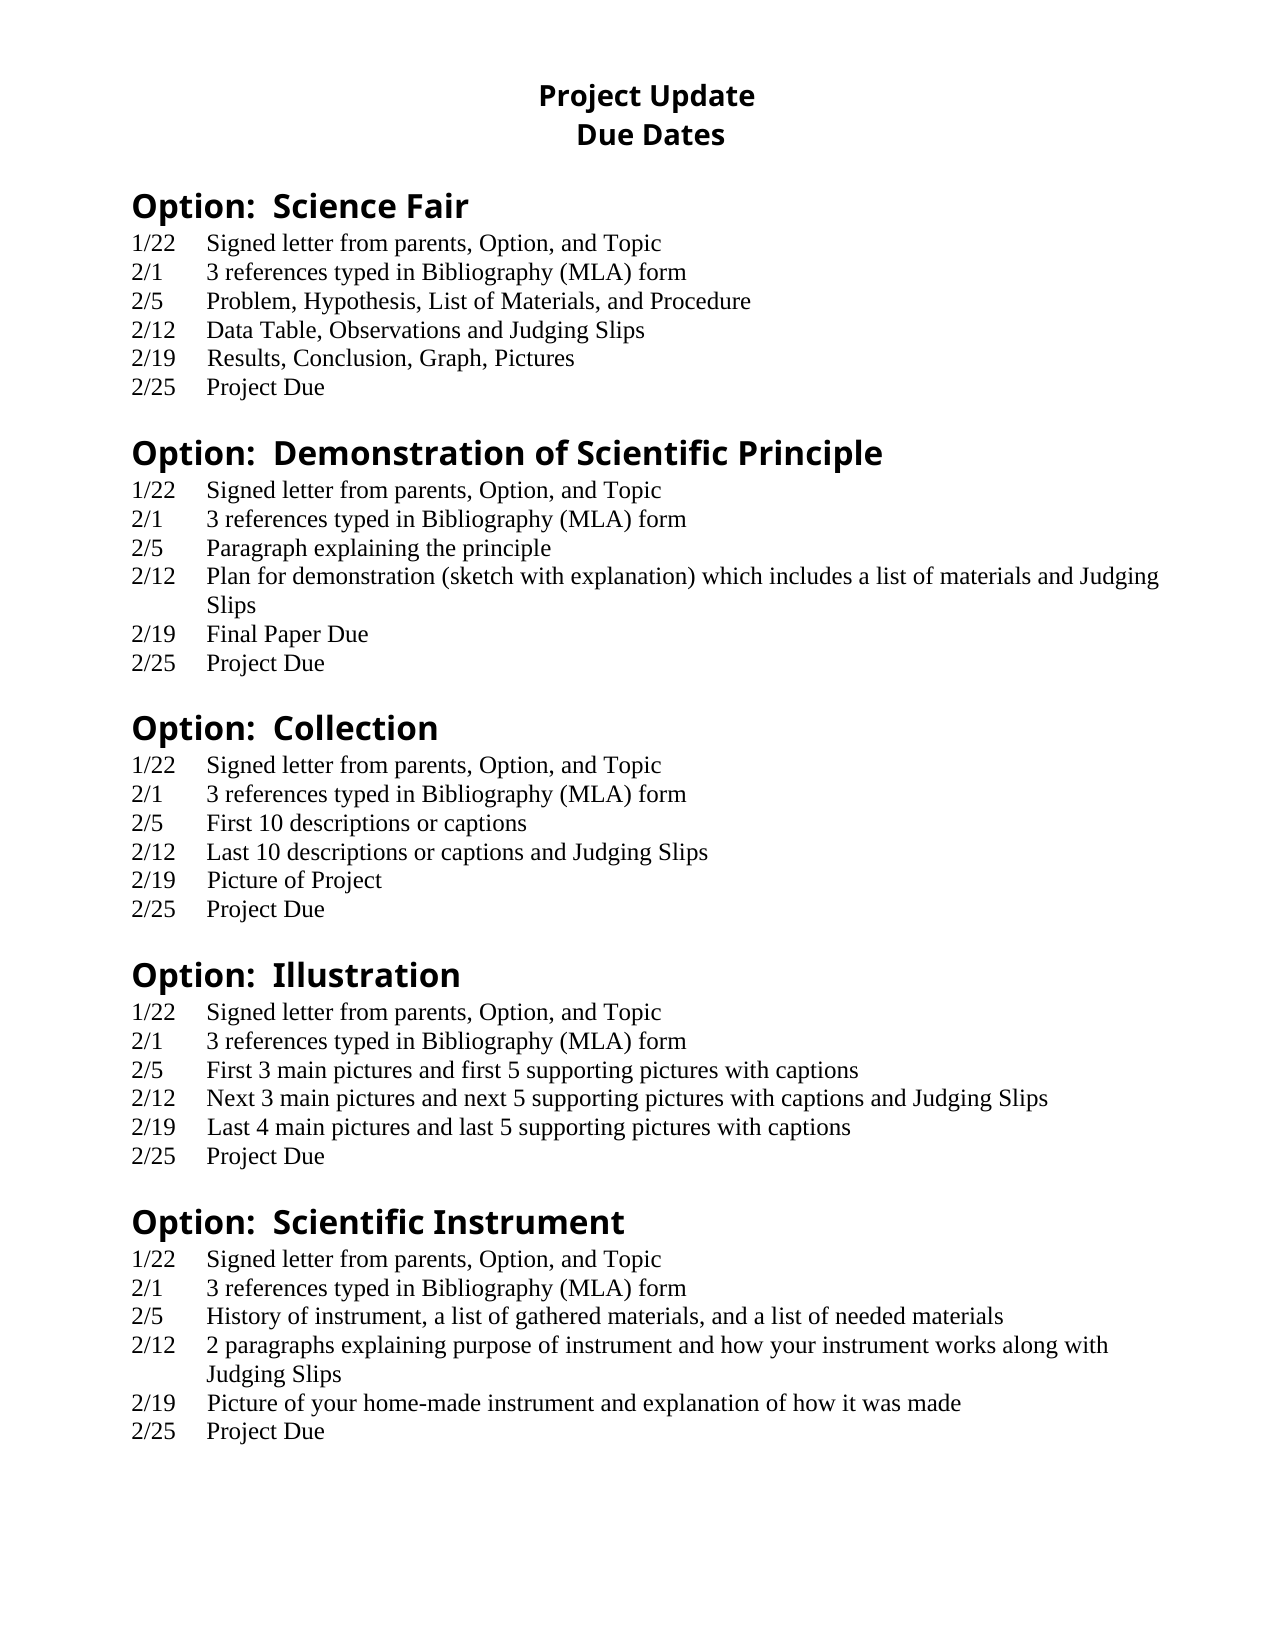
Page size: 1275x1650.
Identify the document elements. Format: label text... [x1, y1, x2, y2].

text 2/1 3 references typed in Bibliography (MLA) form [131, 504, 1162, 533]
text 2/12 2 paragraphs explaining purpose of instrument and how your instrument works along with Judging Slips [131, 1330, 1162, 1388]
text 1/22 Signed letter from parents, Option, and Topic [131, 1244, 1162, 1273]
subtitle Option: Science Fair [131, 183, 1162, 228]
text 2/12 Plan for demonstration (sketch with explanation) which includes a list of materials and Judging Slips [131, 561, 1162, 619]
text 2/1 3 references typed in Bibliography (MLA) form [131, 1273, 1162, 1301]
text 2/19 Last 4 main pictures and last 5 supporting pictures with captions [131, 1112, 1162, 1141]
text 2/25 Project Due [131, 648, 1162, 676]
text 2/5 Paragraph explaining the principle [131, 533, 1162, 561]
text 2/25 Project Due [131, 372, 1162, 401]
text 2/5 First 3 main pictures and first 5 supporting pictures with captions [131, 1055, 1162, 1083]
text 2/12 Next 3 main pictures and next 5 supporting pictures with captions and Judging Slips [131, 1083, 1162, 1112]
text 1/22 Signed letter from parents, Option, and Topic [131, 751, 1162, 779]
text 2/25 Project Due [131, 1416, 1162, 1445]
subtitle Option: Illustration [131, 952, 1162, 997]
text 1/22 Signed letter from parents, Option, and Topic [131, 997, 1162, 1026]
subtitle Option: Demonstration of Scientific Principle [131, 430, 1162, 475]
text 2/12 Last 10 descriptions or captions and Judging Slips [131, 837, 1162, 866]
text 2/5 First 10 descriptions or captions [131, 808, 1162, 837]
text 2/1 3 references typed in Bibliography (MLA) form [131, 1026, 1162, 1055]
text 2/1 3 references typed in Bibliography (MLA) form [131, 779, 1162, 808]
subtitle Option: Collection [131, 705, 1162, 751]
text 2/25 Project Due [131, 894, 1162, 923]
text Due Dates [131, 115, 1162, 154]
title Project Update [131, 75, 1162, 115]
text 2/1 3 references typed in Bibliography (MLA) form [131, 257, 1162, 286]
text 1/22 Signed letter from parents, Option, and Topic [131, 228, 1162, 257]
text 2/19 Final Paper Due [131, 619, 1162, 648]
text 2/12 Data Table, Observations and Judging Slips [131, 315, 1162, 343]
text 2/5 Problem, Hypothesis, List of Materials, and Procedure [131, 286, 1162, 315]
subtitle Option: Scientific Instrument [131, 1198, 1162, 1244]
text 2/25 Project Due [131, 1141, 1162, 1170]
text 2/19 Picture of your home-made instrument and explanation of how it was made [131, 1388, 1162, 1416]
text 1/22 Signed letter from parents, Option, and Topic [131, 475, 1162, 504]
text 2/5 History of instrument, a list of gathered materials, and a list of needed materials [131, 1301, 1162, 1330]
text 2/19 Picture of Project [131, 866, 1162, 894]
text 2/19 Results, Conclusion, Graph, Pictures [131, 343, 1162, 372]
